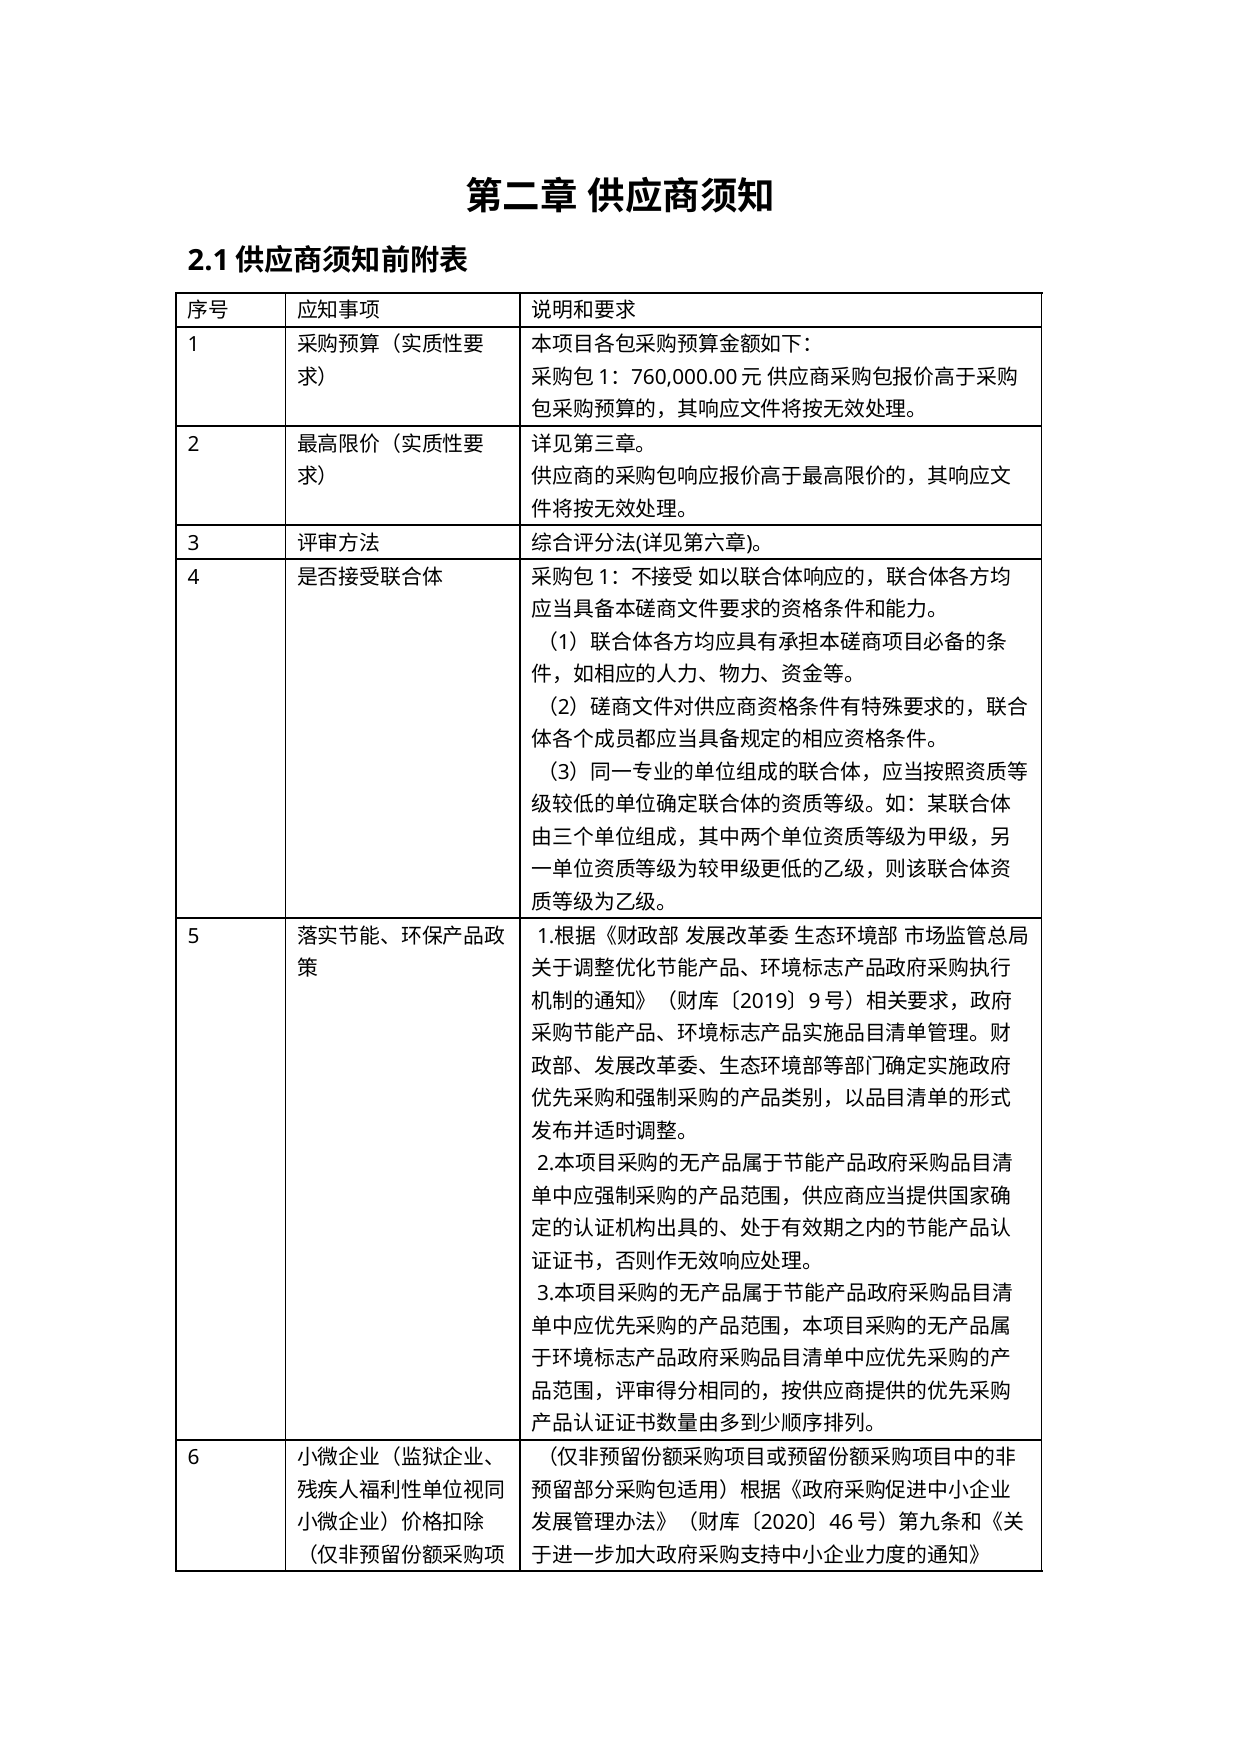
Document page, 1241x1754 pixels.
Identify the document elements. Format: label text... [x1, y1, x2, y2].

table_cell 最高限价（实质性要求） [286, 427, 519, 524]
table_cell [521, 1441, 1041, 1570]
table_cell 落实节能、环保产品政策 [286, 919, 519, 1439]
table_cell 5 [177, 919, 285, 1439]
table_cell 4 [177, 560, 285, 917]
table_cell 3 [177, 526, 285, 558]
table_cell 6 [177, 1441, 285, 1570]
text 第二章 供应商须知 [187, 162, 1053, 227]
text 2.1供应商须知前附表 [187, 227, 1053, 292]
table_cell 评审方法 [286, 526, 519, 558]
table_header 应知事项 [286, 294, 519, 326]
table_header 说明和要求 [521, 294, 1041, 326]
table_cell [286, 1441, 519, 1570]
table_cell 采购包1：不接受 如以联合体响应的，联合体各方均应当具备本磋商文件要求的资格条件和能力。 （1）联合体各方均应具有承担本磋商项目必备的条件，如相应的人力、物力、资金等。 （2）磋商文件对供应商资格条件有特殊要求的，联合体各个成员都应当具备规定的相应资格条件。 （3）同一专业的单位组成的联合体，应当按照资质等级较低的单位确定联合体的资质等级。如：某联合体由三个单位组成，其中两个单位资质等级为甲级，另一单位资质等级为较甲级更低的乙级，则该联合体资质等级为乙级。 [521, 560, 1041, 917]
table_header 序号 [177, 294, 285, 326]
table_cell 详见第三章。 供应商的采购包响应报价高于最高限价的，其响应文件将按无效处理。 [521, 427, 1041, 524]
table_cell 采购预算（实质性要求） [286, 328, 519, 425]
table_cell 综合评分法(详见第六章)。 [521, 526, 1041, 558]
table_cell 1 [177, 328, 285, 425]
table_cell 是否接受联合体 [286, 560, 519, 917]
table_cell 2 [177, 427, 285, 524]
table_cell 1.根据《财政部 发展改革委 生态环境部 市场监管总局关于调整优化节能产品、环境标志产品政府采购执行机制的通知》（财库〔2019〕9号）相关要求，政府采购节能产品、环境标志产品实施品目清单管理。财政部、发展改革委、生态环境部等部门确定实施政府优先采购和强制采购的产品类别，以品目清单的形式发布并适时调整。 2.本项目采购的无产品属于节能产品政府采购品目清单中应强制采购的产品范围，供应商应当提供国家确定的认证机构出具的、处于有效期之内的节能产品认证证书，否则作无效响应处理。 3.本项目采购的无产品属于节能产品政府采购品目清单中应优先采购的产品范围，本项目采购的无产品属于环境标志产品政府采购品目清单中应优先采购的产品范围，评审得分相同的，按供应商提供的优先采购产品认证证书数量由多到少顺序排列。 [521, 919, 1041, 1439]
table_cell 本项目各包采购预算金额如下： 采购包1：760,000.00元 供应商采购包报价高于采购包采购预算的，其响应文件将按无效处理。 [521, 328, 1041, 425]
